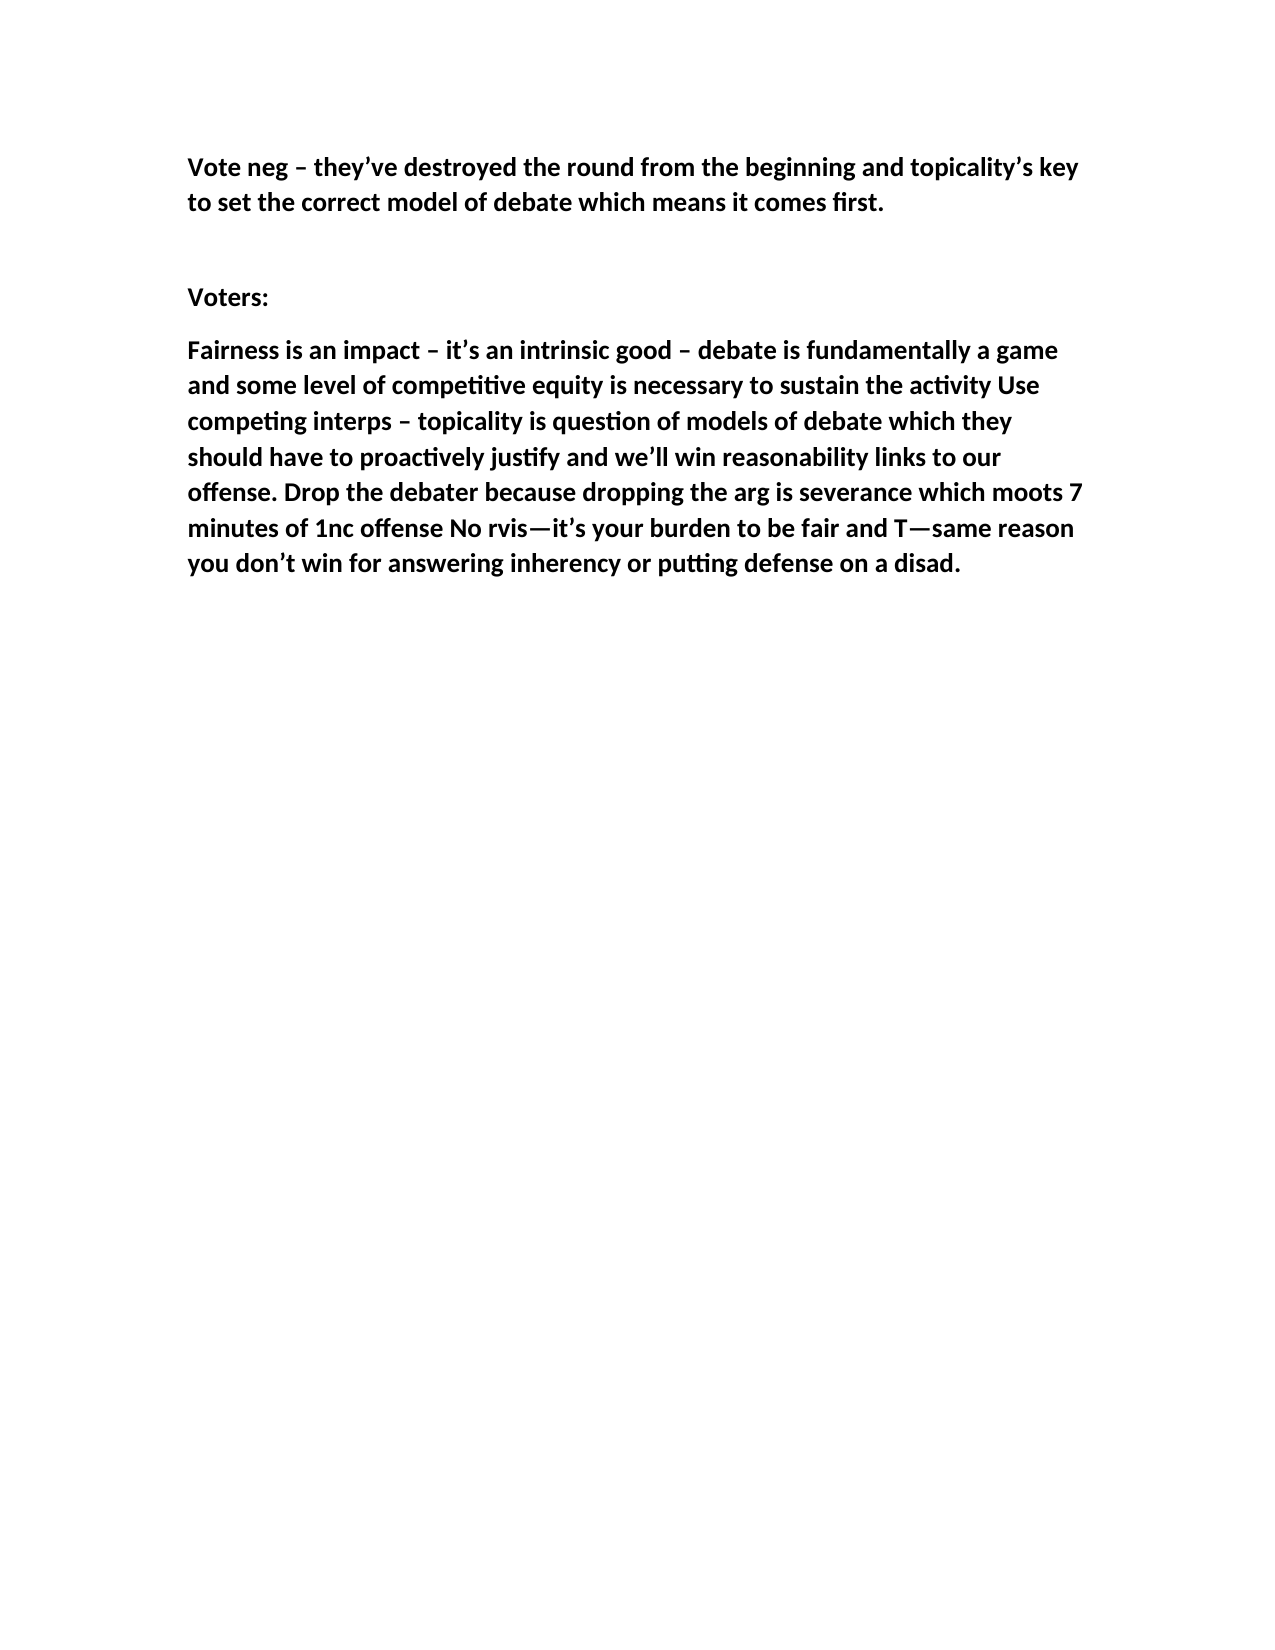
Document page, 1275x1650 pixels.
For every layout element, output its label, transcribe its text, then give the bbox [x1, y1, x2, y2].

subtitle Fairness is an impact – it’s an intrinsic good – debate is fundamentally a game and some level of competitive equity is necessary to sustain the activity Use competing interps – topicality is question of models of debate which they should have to proactively justify and we’ll win reasonability links to our offense. Drop the debater because dropping the arg is severance which moots 7 minutes of 1nc offense No rvis—it’s your burden to be fair and T—same reason you don’t win for answering inherency or putting defense on a disad. [187, 333, 1087, 580]
subtitle Vote neg – they’ve destroyed the round from the beginning and topicality’s key to set the correct model of debate which means it comes first. [187, 150, 1087, 219]
subtitle Voters: [187, 281, 1087, 314]
